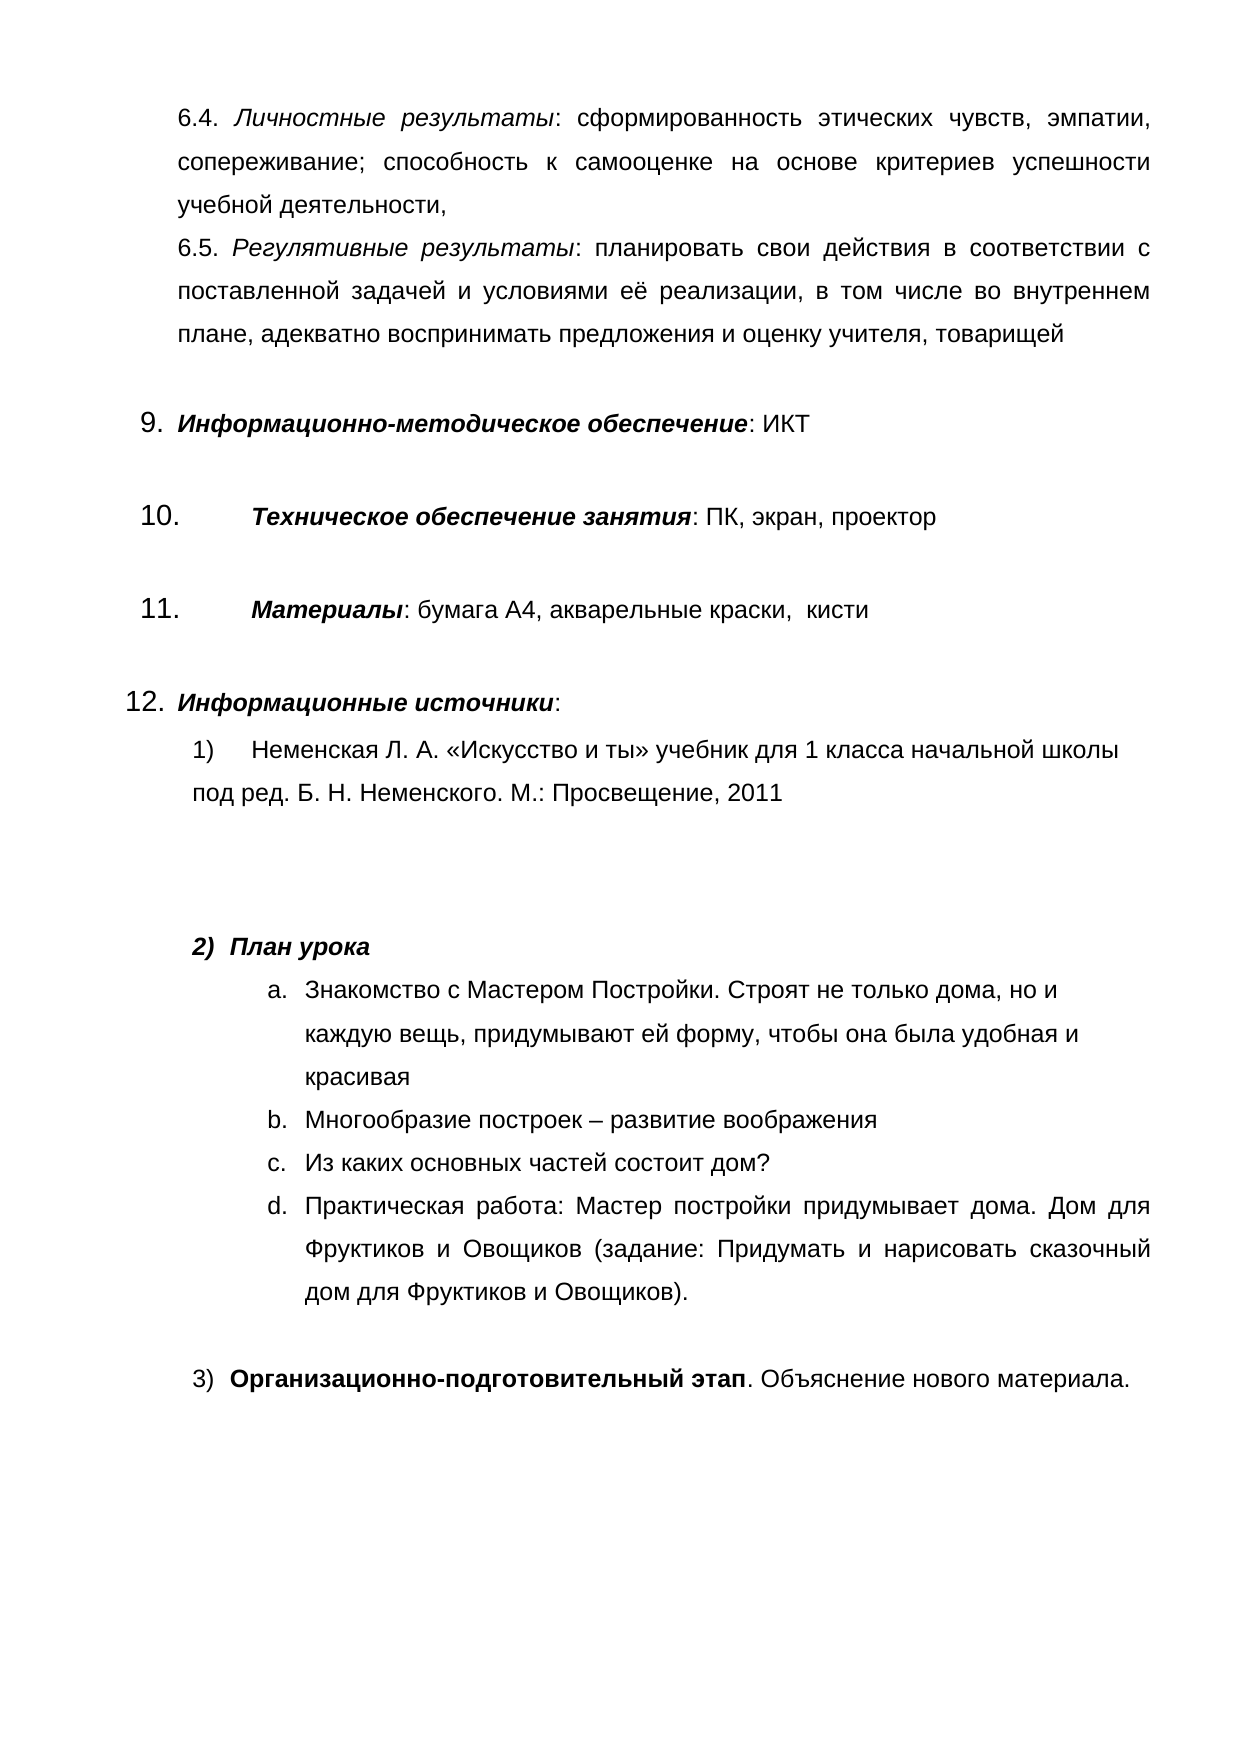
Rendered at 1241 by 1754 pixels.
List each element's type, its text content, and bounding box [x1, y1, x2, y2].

list План урока [192, 932, 1152, 961]
list Материалы: бумага А4, акварельные краски, кисти [140, 591, 1152, 624]
list Организационно-подготовительный этап. Объяснение нового материала. [192, 1363, 1152, 1392]
list Практическая работа: Мастер постройки придумывает дома. Дом для Фруктиков и Овощиков (задание: Придумать и нарисовать сказочный дом для Фруктиков и Овощиков). [267, 1191, 1152, 1306]
text 6.4. Личностные результаты: сформированность этических чувств, эмпатии, сопереживание; способность к самооценке на основе критериев успешности учебной деятельности, [177, 103, 1152, 218]
list Неменская Л. А. «Искусство и ты» учебник для 1 класса начальной школы под ред. Б. Н. Неменского. М.: Просвещение, 2011 [192, 735, 1152, 807]
list Многообразие построек – развитие воображения [267, 1105, 1152, 1133]
list Информационно-методическое обеспечение: ИКТ [140, 405, 1152, 439]
list Техническое обеспечение занятия: ПК, экран, проектор [140, 498, 1152, 531]
text 6.5. Регулятивные результаты: планировать свои действия в соответствии с поставленной задачей и условиями её реализации, в том числе во внутреннем плане, адекватно воспринимать предложения и оценку учителя, товарищей [177, 233, 1152, 348]
list Информационные источники: [125, 684, 1152, 718]
list Знакомство с Мастером Постройки. Строят не только дома, но и каждую вещь, придумывают ей форму, чтобы она была удобная и красивая [267, 975, 1152, 1090]
list Из каких основных частей состоит дом? [267, 1148, 1152, 1177]
